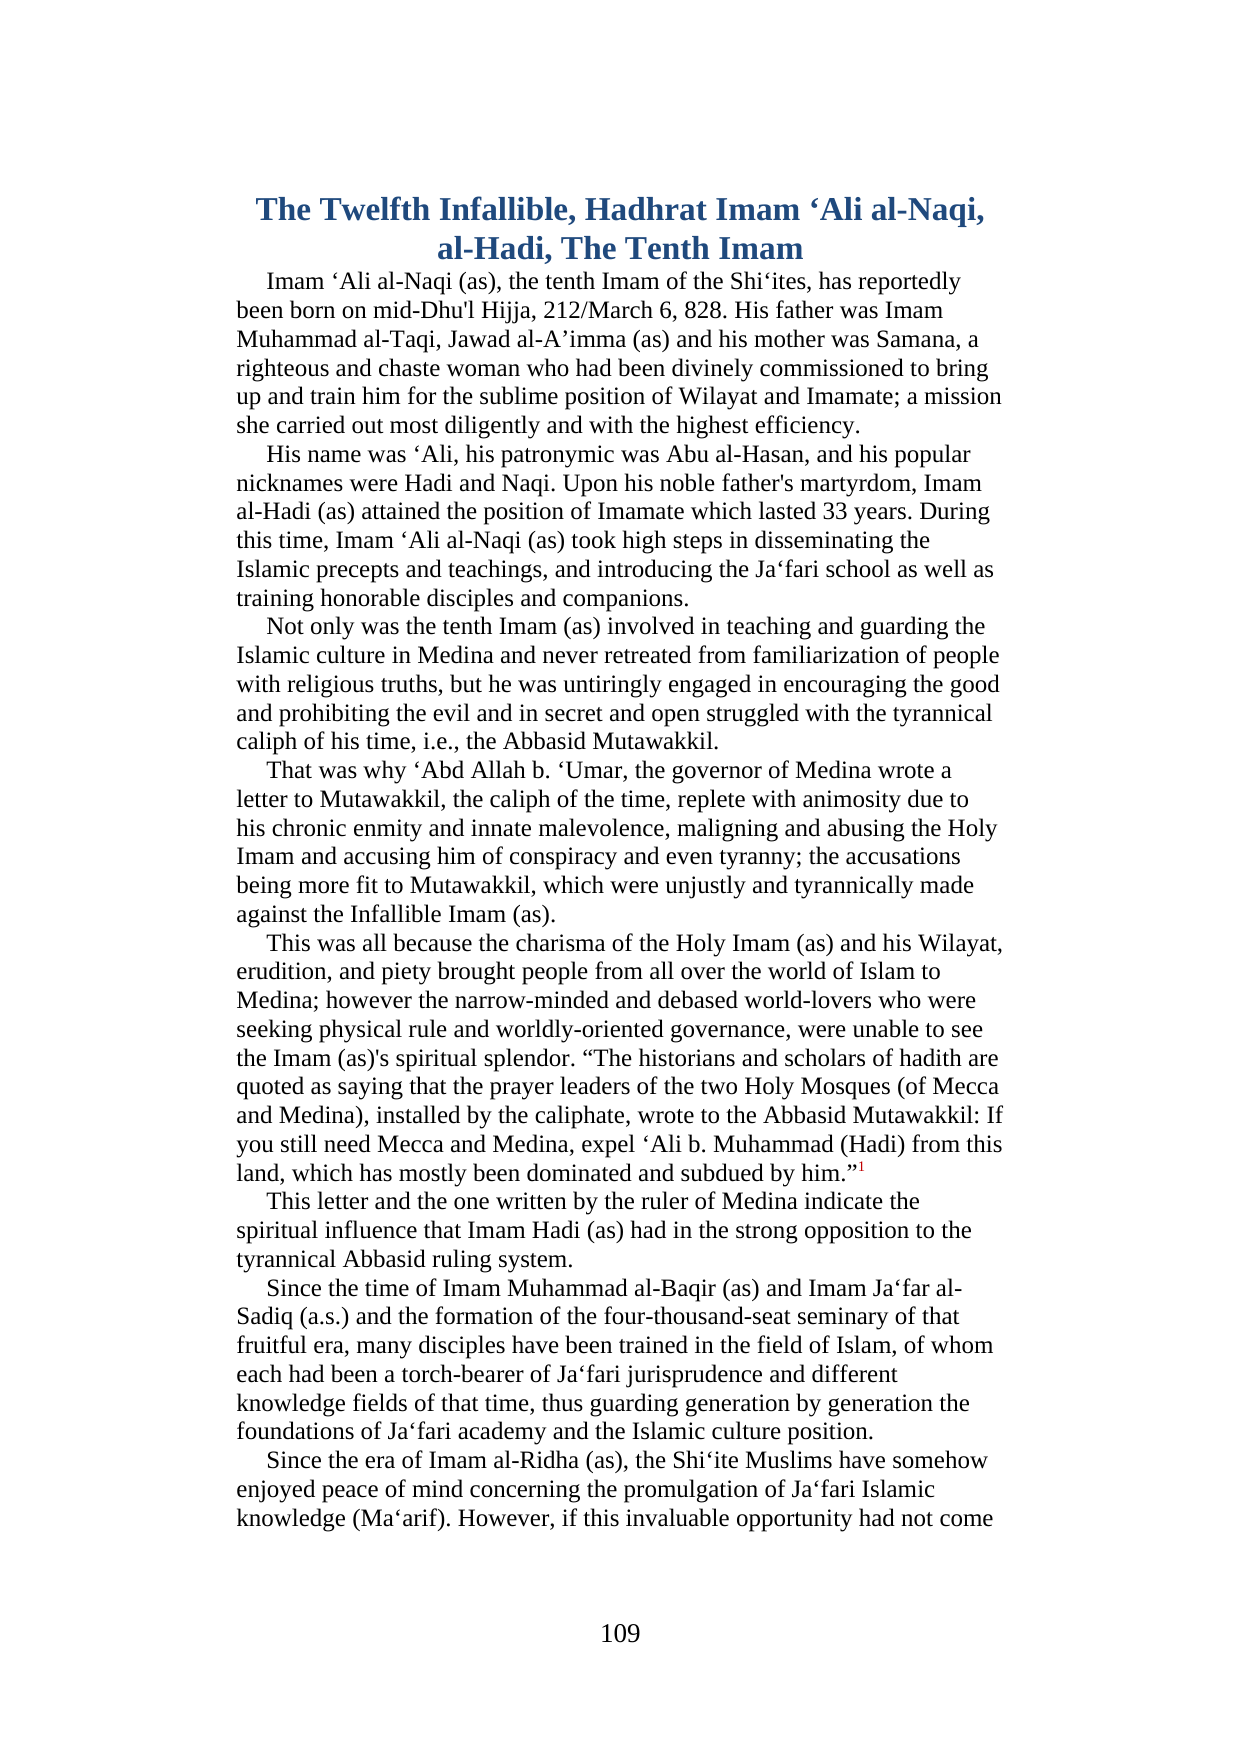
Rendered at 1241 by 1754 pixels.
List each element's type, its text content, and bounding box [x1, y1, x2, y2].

text This letter and the one written by the ruler of Medina indicate the spiritual influence that Imam Hadi (as) had in the strong opposition to the tyrannical Abbasid ruling system. [236, 1186, 1004, 1273]
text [236, 1445, 1004, 1531]
text That was why ‘Abd Allah b. ‘Umar, the governor of Medina wrote a letter to Mutawakkil, the caliph of the time, replete with animosity due to his chronic enmity and innate malevolence, maligning and abusing the Holy Imam and accusing him of conspiracy and even tyranny; the accusations being more fit to Mutawakkil, which were unjustly and tyrannically made against the Infallible Imam (as). [236, 755, 1004, 928]
text Imam ‘Ali al-Naqi (as), the tenth Imam of the Shi‘ites, has reportedly been born on mid-Dhu'l Hijja, 212/March 6, 828. His father was Imam Muhammad al-Taqi, Jawad al-A’imma (as) and his mother was Samana, a righteous and chaste woman who had been divinely commissioned to bring up and train him for the sublime position of Wilayat and Imamate; a mission she carried out most diligently and with the highest efficiency. [236, 266, 1004, 439]
text Since the time of Imam Muhammad al-Baqir (as) and Imam Ja‘far al-Sadiq (a.s.) and the formation of the four-thousand-seat seminary of that fruitful era, many disciples have been trained in the field of Islam, of whom each had been a torch-bearer of Ja‘fari jurisprudence and different knowledge fields of that time, thus guarding generation by generation the foundations of Ja‘fari academy and the Islamic culture position. [236, 1273, 1004, 1445]
text His name was ‘Ali, his patronymic was Abu al-Hasan, and his popular nicknames were Hadi and Naqi. Upon his noble father's martyrdom, Imam al-Hadi (as) attained the position of Imamate which lasted 33 years. During this time, Imam ‘Ali al-Naqi (as) took high steps in disseminating the Islamic precepts and teachings, and introducing the Ja‘fari school as well as training honorable disciples and companions. [236, 439, 1004, 611]
text Not only was the tenth Imam (as) involved in teaching and guarding the Islamic culture in Medina and never retreated from familiarization of people with religious truths, but he was untiringly engaged in encouraging the good and prohibiting the evil and in secret and open struggled with the tyrannical caliph of his time, i.e., the Abbasid Mutawakkil. [236, 611, 1004, 755]
subtitle The Twelfth Infallible, Hadhrat Imam ‘Ali al-Naqi, al-Hadi, The Tenth Imam [236, 190, 1004, 266]
text This was all because the charisma of the Holy Imam (as) and his Wilayat, erudition, and piety brought people from all over the world of Islam to Medina; however the narrow-minded and debased world-lovers who were seeking physical rule and worldly-oriented governance, were unable to see the Imam (as)'s spiritual splendor. “The historians and scholars of hadith are quoted as saying that the prayer leaders of the two Holy Mosques (of Mecca and Medina), installed by the caliphate, wrote to the Abbasid Mutawakkil: If you still need Mecca and Medina, expel ‘Ali b. Muhammad (Hadi) from this land, which has mostly been dominated and subdued by him.”1 [236, 928, 1004, 1186]
